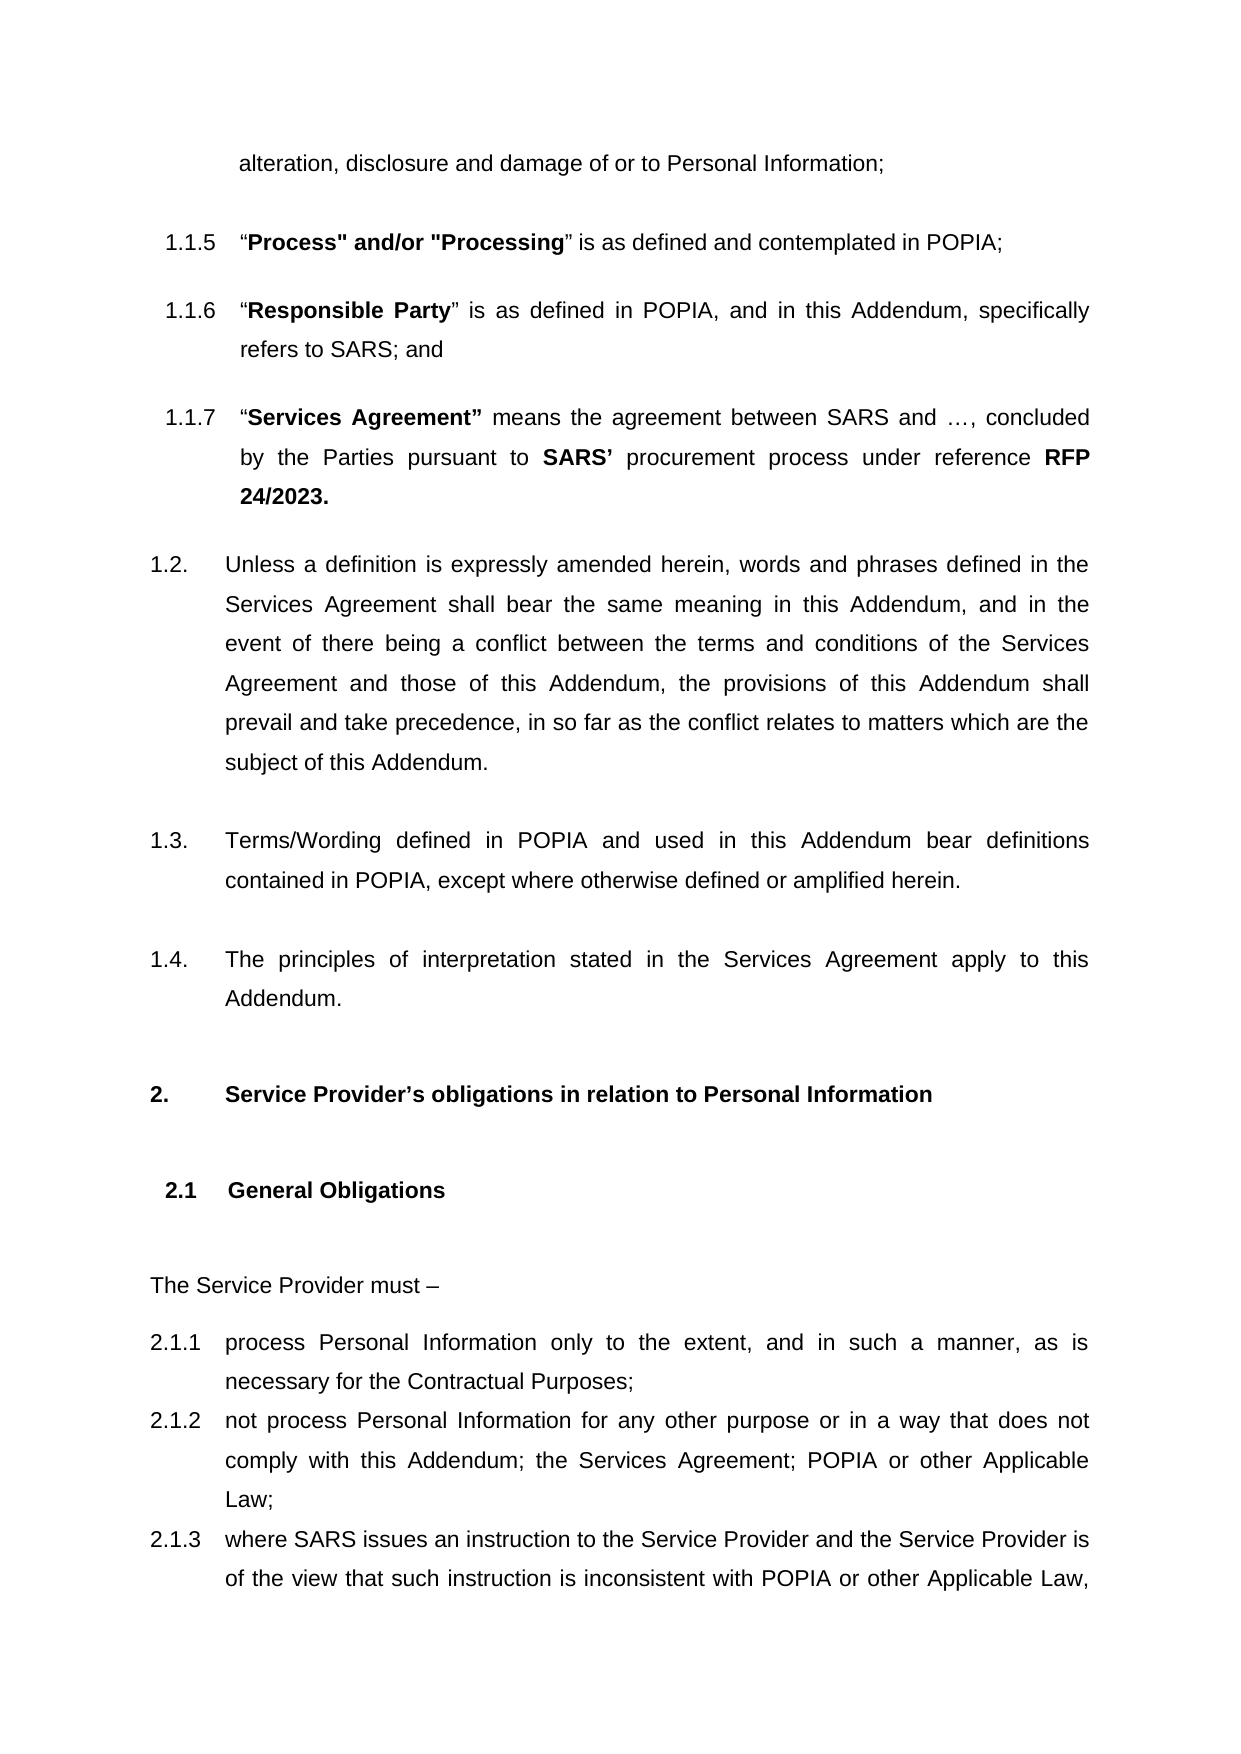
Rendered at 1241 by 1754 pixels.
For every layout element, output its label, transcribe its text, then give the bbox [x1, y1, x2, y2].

text 2. Service Provider’s obligations in relation to Personal Information [150, 1081, 1090, 1107]
list “Process" and/or "Processing” is as defined and contemplated in POPIA; [165, 229, 1090, 255]
list “Services Agreement” means the agreement between SARS and …, concluded by the Parties pursuant to SARS’ procurement process under reference RFP 24/2023. [165, 404, 1090, 509]
list The principles of interpretation stated in the Services Agreement apply to this Addendum. [150, 946, 1090, 1012]
list “Responsible Party” is as defined in POPIA, and in this Addendum, specifically refers to SARS; and [165, 297, 1090, 363]
text The Service Provider must – [150, 1272, 1090, 1299]
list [150, 1526, 1090, 1592]
list General Obligations [165, 1177, 1090, 1203]
list Terms/Wording defined in POPIA and used in this Addendum bear definitions contained in POPIA, except where otherwise defined or amplified herein. [150, 827, 1090, 893]
list not process Personal Information for any other purpose or in a way that does not comply with this Addendum; the Services Agreement; POPIA or other Applicable Law; [150, 1407, 1090, 1513]
list process Personal Information only to the extent, and in such a manner, as is necessary for the Contractual Purposes; [150, 1328, 1090, 1394]
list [150, 150, 1090, 176]
list Unless a definition is expressly amended herein, words and phrases defined in the Services Agreement shall bear the same meaning in this Addendum, and in the event of there being a conflict between the terms and conditions of the Services Agreement and those of this Addendum, the provisions of this Addendum shall prevail and take precedence, in so far as the conflict relates to matters which are the subject of this Addendum. [150, 551, 1090, 775]
